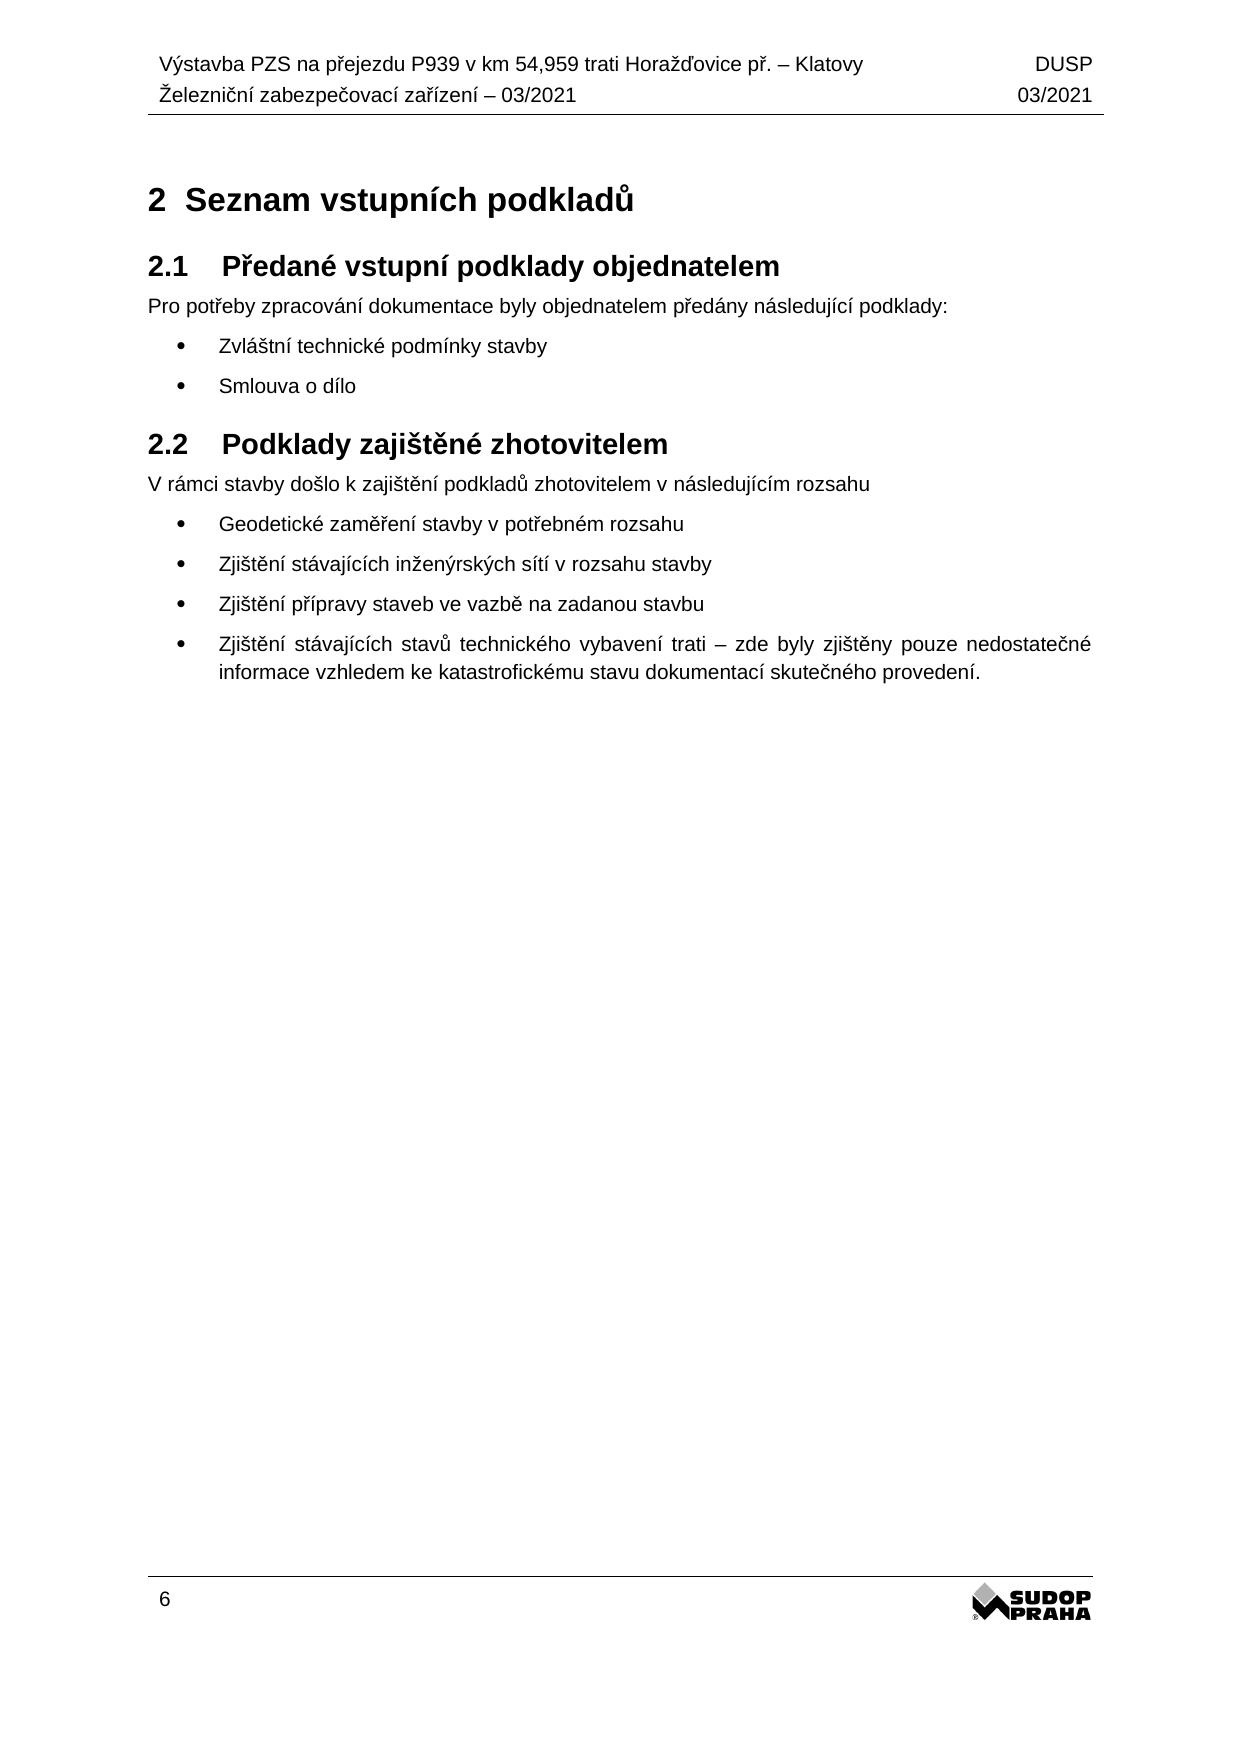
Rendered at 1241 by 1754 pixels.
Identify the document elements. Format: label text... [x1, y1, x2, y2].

subtitle Seznam vstupních podkladů [148, 180, 1092, 218]
text Smlouva o dílo [177, 374, 1092, 398]
text Zvláštní technické podmínky stavby [177, 334, 1092, 358]
text Zjištění přípravy staveb ve vazbě na zadanou stavbu [177, 592, 1092, 616]
text Geodetické zaměření stavby v potřebném rozsahu [177, 512, 1092, 536]
text Zjištění stávajících inženýrských sítí v rozsahu stavby [177, 552, 1092, 576]
text Zjištění stávajících stavů technického vybavení trati – zde byly zjištěny pouze nedostatečné informace vzhledem ke katastrofickému stavu dokumentací skutečného provedení. [177, 632, 1092, 683]
text V rámci stavby došlo k zajištění podkladů zhotovitelem v následujícím rozsahu [148, 472, 1092, 496]
picture [972, 1582, 1091, 1620]
text Pro potřeby zpracování dokumentace byly objednatelem předány následující podklady: [148, 294, 1092, 318]
subtitle Podklady zajištěné zhotovitelem [148, 427, 1092, 460]
subtitle Předané vstupní podklady objednatelem [148, 249, 1092, 283]
